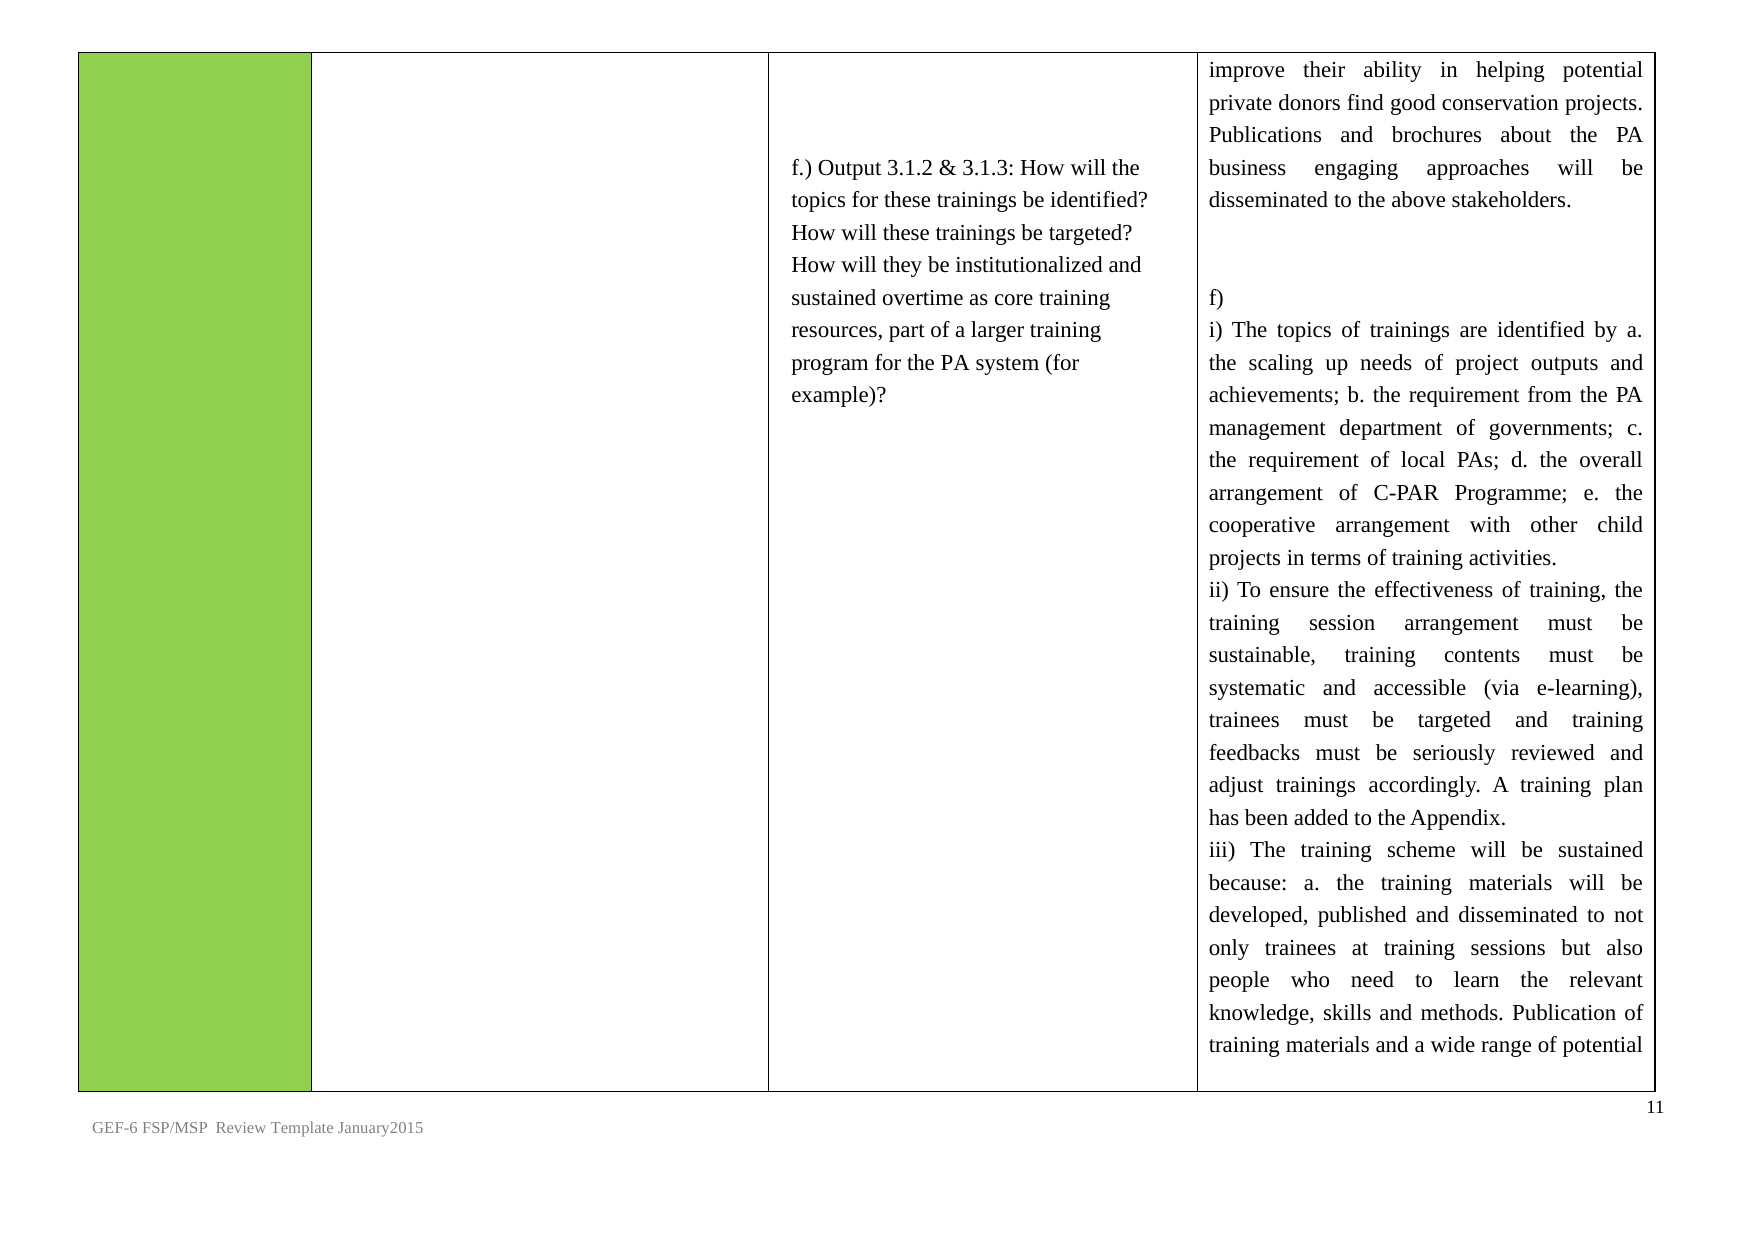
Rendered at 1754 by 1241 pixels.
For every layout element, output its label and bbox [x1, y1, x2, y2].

table_header [79, 53, 311, 1091]
table_header [769, 53, 1197, 1091]
table_header [1198, 53, 1654, 1091]
table_header [312, 53, 768, 1091]
